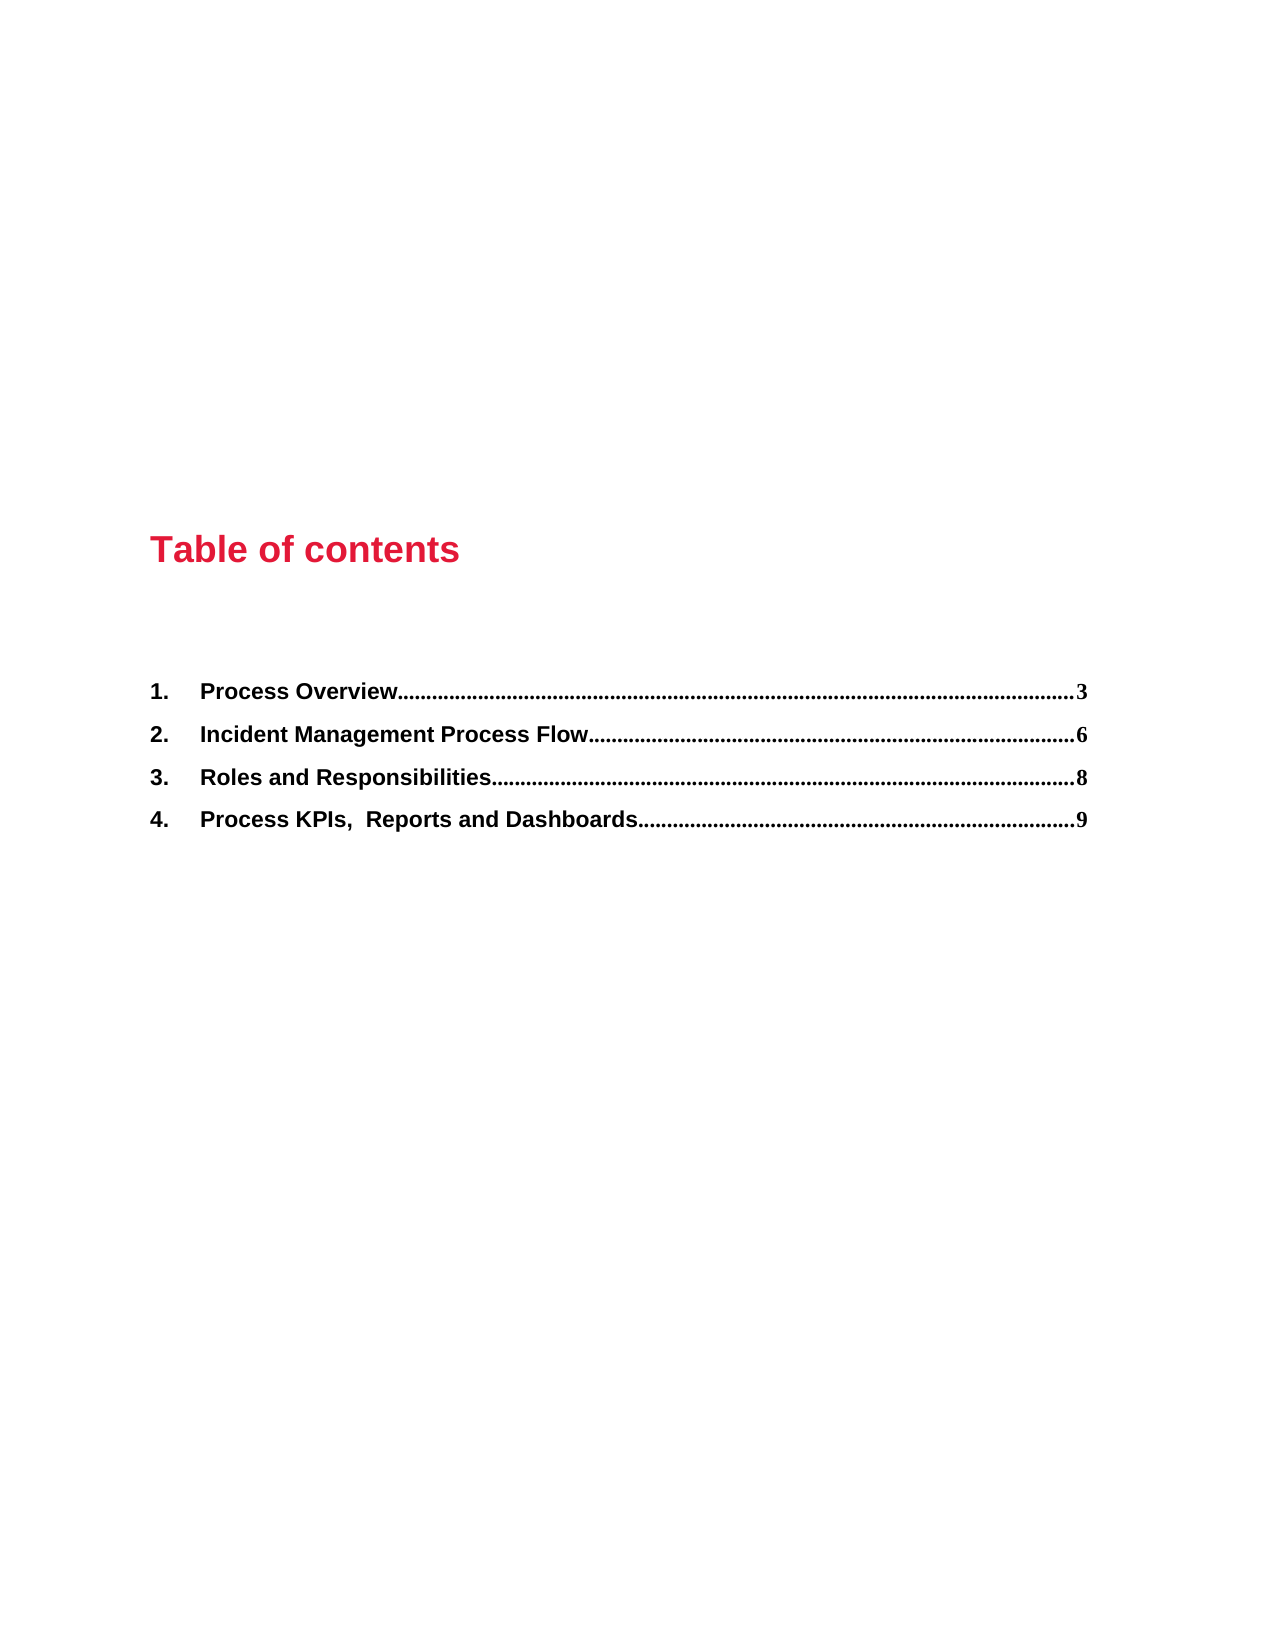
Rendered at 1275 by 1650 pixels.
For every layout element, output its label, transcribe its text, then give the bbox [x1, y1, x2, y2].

text Table of contents [150, 527, 1125, 570]
